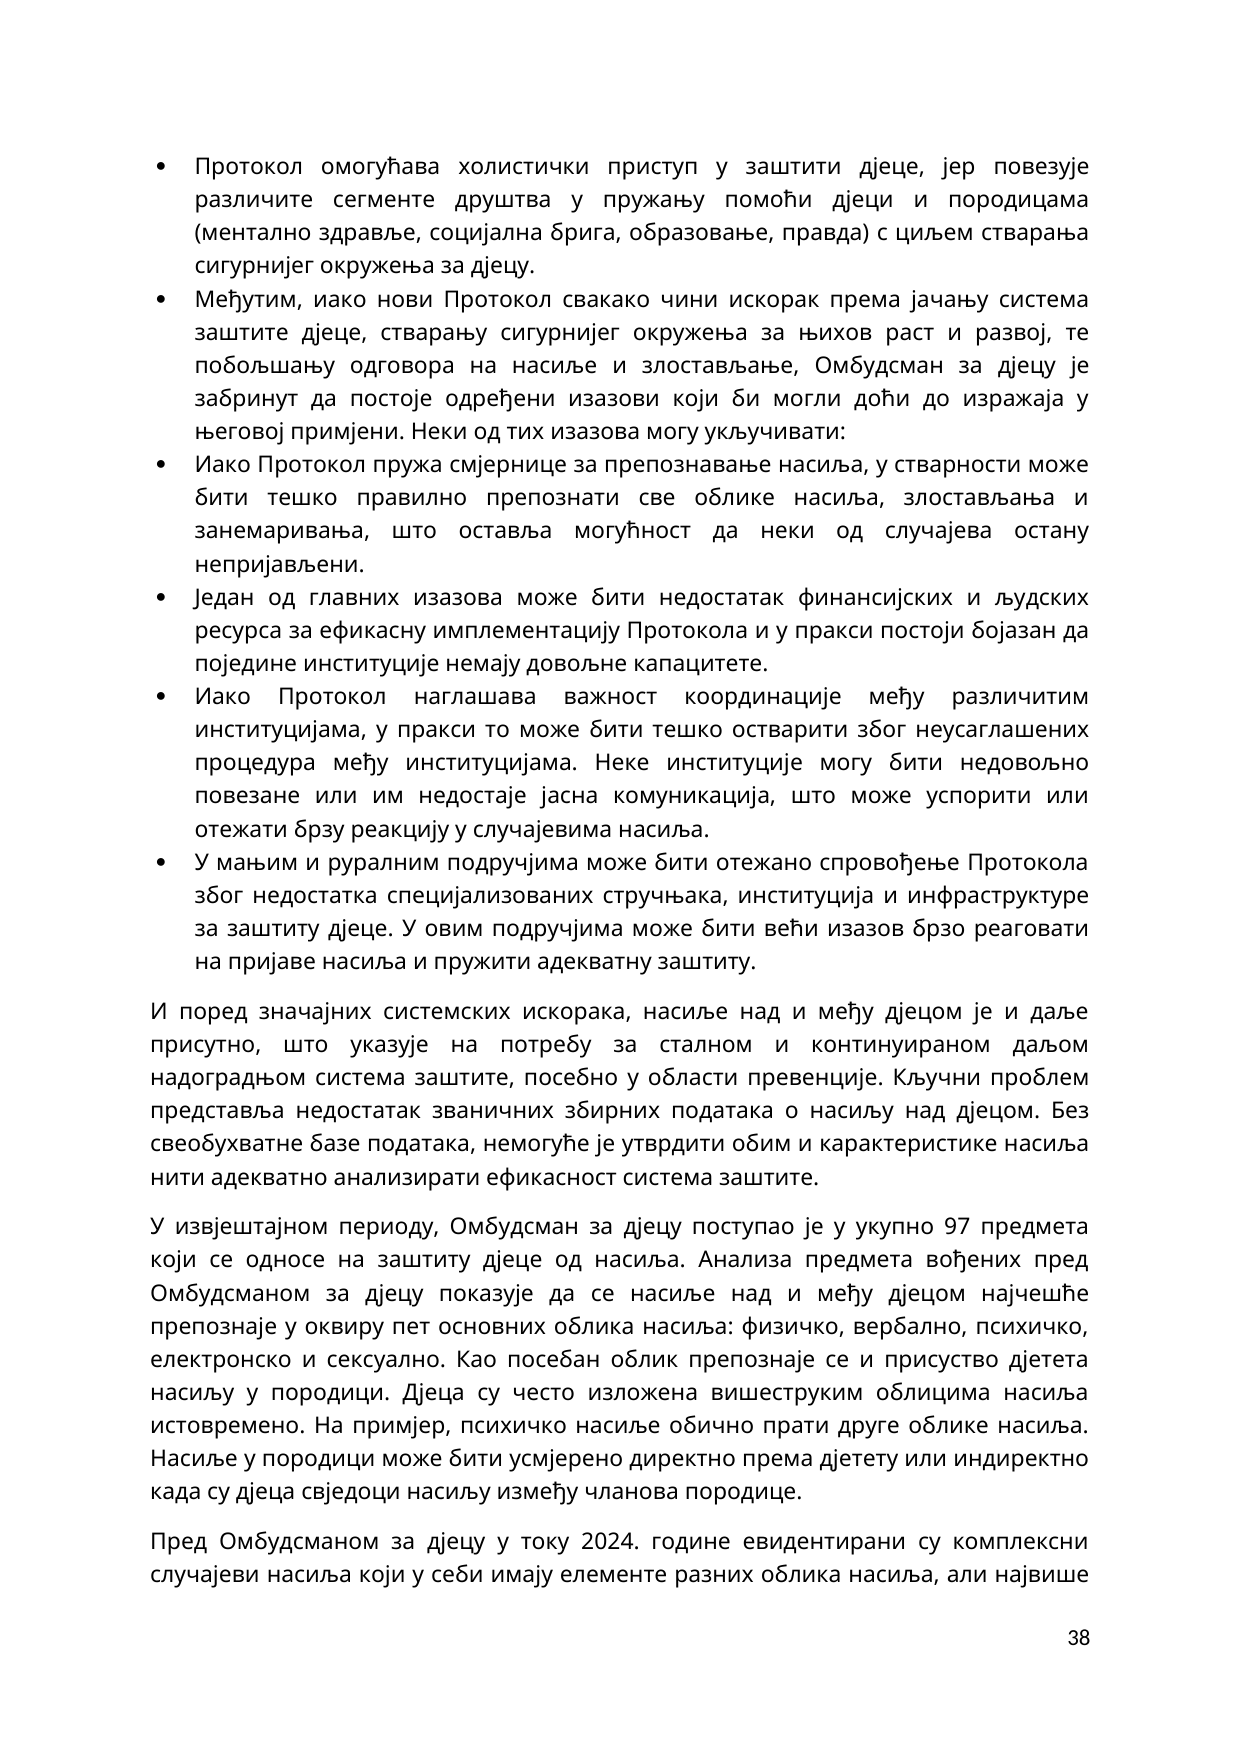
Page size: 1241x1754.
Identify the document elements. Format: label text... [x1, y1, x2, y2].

list Иако Протокол наглашава важност координације међу различитим институцијама, у пракси то може бити тешко остварити због неусаглашених процедура међу институцијама. Неке институције могу бити недовољно повезане или им недостаје јасна комуникација, што може успорити или отежати брзу реакцију у случајевима насиља. [157, 680, 1090, 844]
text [150, 1525, 1090, 1589]
list Један од главних изазова може бити недостатак финансијских и људских ресурса за ефикасну имплементацију Протокола и у пракси постоји бојазан да поједине институције немају довољне капацитете. [157, 581, 1090, 678]
text У извјештајном периоду, Омбудсман за дјецу поступао је у укупно 97 предмета који се односе на заштиту дјеце од насиља. Анализа предмета вођених пред Омбудсманом за дјецу показује да се насиље над и међу дјецом најчешће препознаје у оквиру пет основних облика насиља: физичко, вербално, психичко, електронско и сексуално. Као посебан облик препознаје се и присуство дјетета насиљу у породици. Дјеца су често изложена вишеструким облицима насиља истовремено. На примјер, психичко насиље обично прати друге облике насиља. Насиље у породици може бити усмјерено директно према дјетету или индиректно када су дјеца свједоци насиљу између чланова породице. [150, 1210, 1090, 1506]
list Иако Протокол пружа смјернице за препознавање насиља, у стварности може бити тешко правилно препознати све облике насиља, злостављања и занемаривања, што оставља могућност да неки од случајева остану непријављени. [157, 448, 1090, 579]
list Међутим, иако нови Протокол свакако чини искорак према јачању система заштите дјеце, стварању сигурнијег окружења за њихов раст и развој, те побољшању одговора на насиље и злостављање, Омбудсман за дјецу је забринут да постоје одређени изазови који би могли доћи до изражаја у његовој примјени. Неки од тих изазова могу укључивати: [157, 282, 1090, 446]
text И поред значајних системских искорака, насиље над и међу дјецом је и даље присутно, што указује на потребу за сталном и континуираном даљом надоградњом система заштите, посебно у области превенције. Кључни проблем представља недостатак званичних збирних података о насиљу над дјецом. Без свеобухватне базе података, немогуће је утврдити обим и карактеристике насиља нити адекватно анализирати ефикасност система заштите. [150, 995, 1090, 1192]
list Протокол омогућава холистички приступ у заштити дјеце, јер повезује различите сегменте друштва у пружању помоћи дјеци и породицама (ментално здравље, социјална брига, образовање, правда) с циљем стварања сигурнијег окружења за дјецу. [157, 150, 1090, 281]
list У мањим и руралним подручјима може бити отежано спровођење Протокола због недостатка специјализованих стручњака, институција и инфраструктуре за заштиту дјеце. У овим подручјима може бити већи изазов брзо реаговати на пријаве насиља и пружити адекватну заштиту. [157, 846, 1090, 976]
